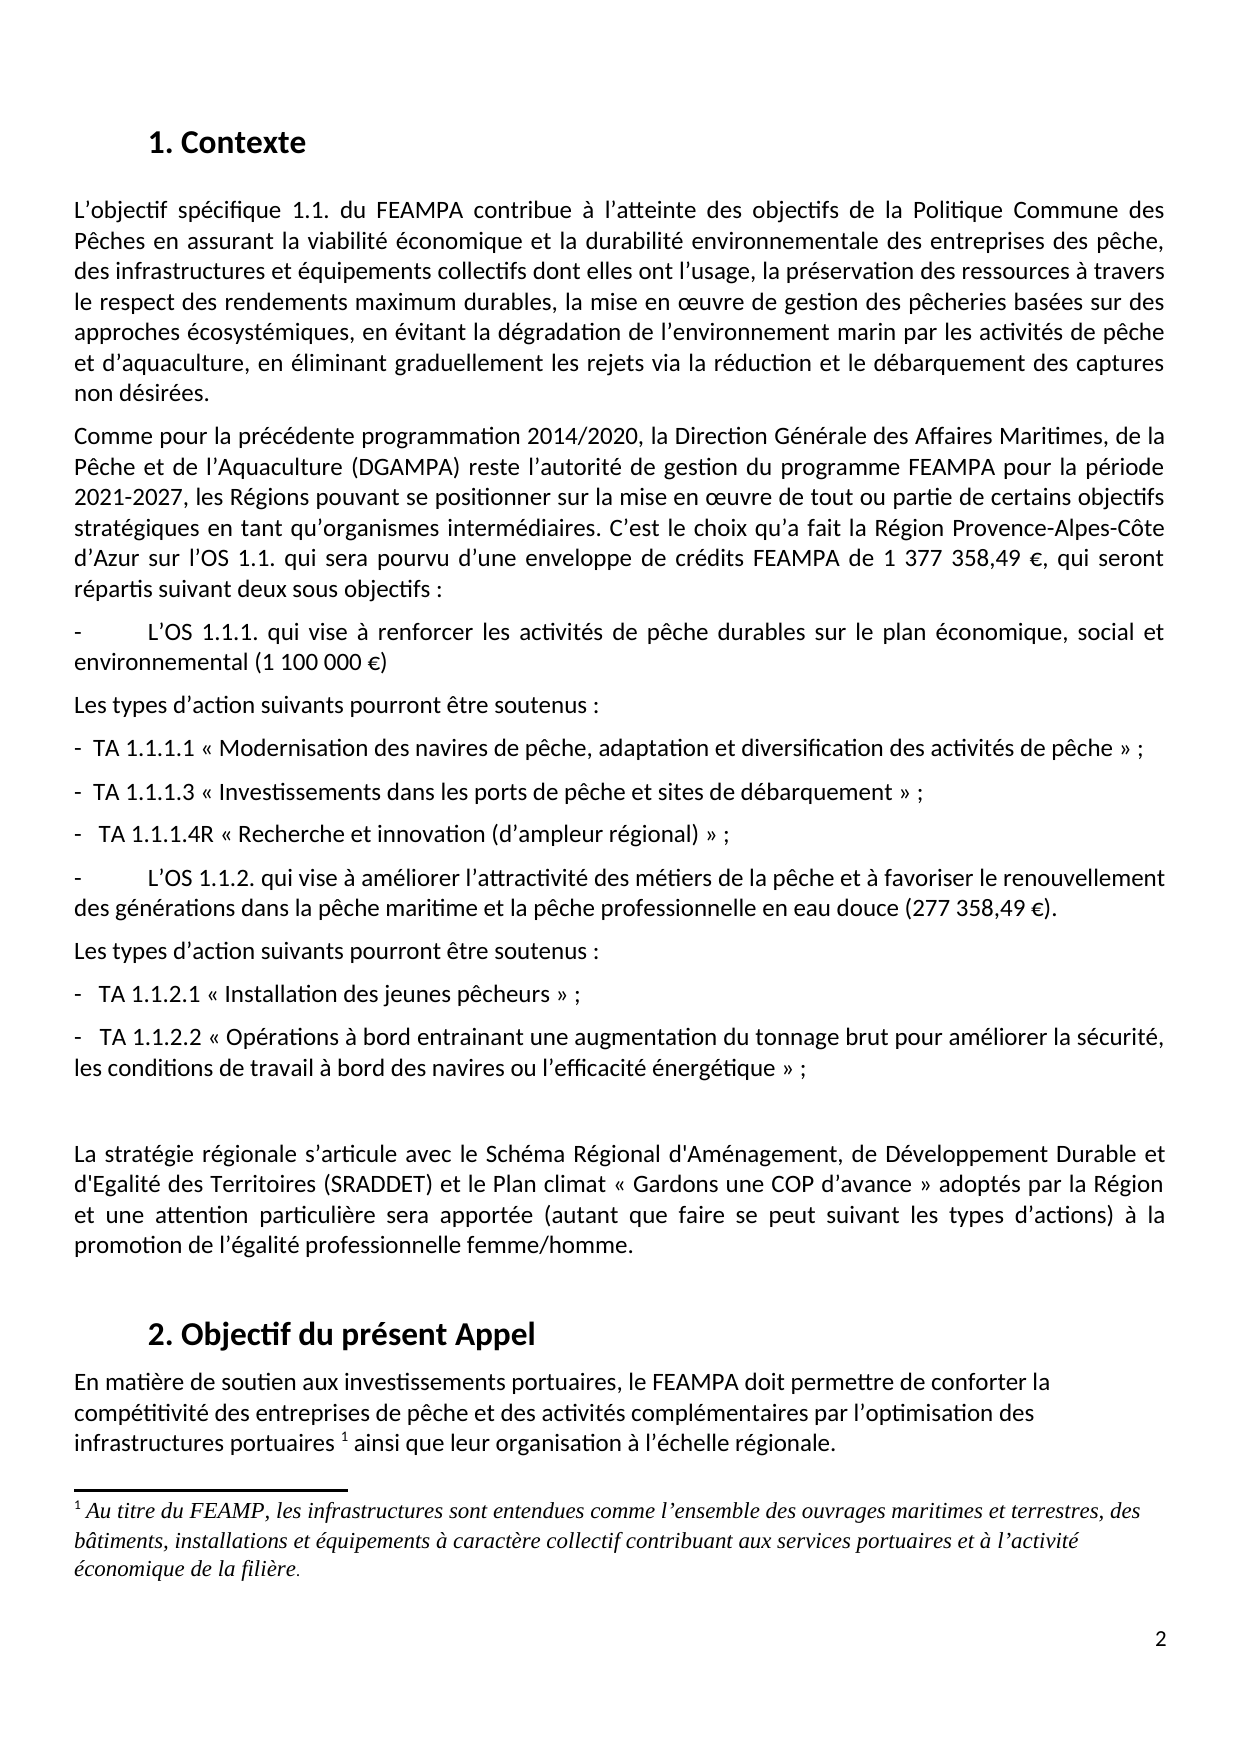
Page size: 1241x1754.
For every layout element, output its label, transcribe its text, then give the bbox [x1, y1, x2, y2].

text - L’OS 1.1.1. qui vise à renforcer les activités de pêche durables sur le plan économique, social et environnemental (1 100 000 €) [74, 616, 1167, 677]
text - L’OS 1.1.2. qui vise à améliorer l’attractivité des métiers de la pêche et à favoriser le renouvellement des générations dans la pêche maritime et la pêche professionnelle en eau douce (277 358,49 €). [74, 862, 1167, 923]
text Les types d’action suivants pourront être soutenus : [74, 689, 1167, 720]
text - TA 1.1.1.1 « Modernisation des navires de pêche, adaptation et diversification des activités de pêche » ; [74, 733, 1167, 763]
list 1. Contexte [74, 121, 1167, 161]
text - TA 1.1.2.2 « Opérations à bord entrainant une augmentation du tonnage brut pour améliorer la sécurité, les conditions de travail à bord des navires ou l’efficacité énergétique » ; [74, 1021, 1167, 1082]
text Les types d’action suivants pourront être soutenus : [74, 935, 1167, 966]
text - TA 1.1.1.3 « Investissements dans les ports de pêche et sites de débarquement » ; [74, 776, 1167, 806]
text L’objectif spécifique 1.1. du FEAMPA contribue à l’atteinte des objectifs de la Politique Commune des Pêches en assurant la viabilité économique et la durabilité environnementale des entreprises des pêche, des infrastructures et équipements collectifs dont elles ont l’usage, la préservation des ressources à travers le respect des rendements maximum durables, la mise en œuvre de gestion des pêcheries basées sur des approches écosystémiques, en évitant la dégradation de l’environnement marin par les activités de pêche et d’aquaculture, en éliminant graduellement les rejets via la réduction et le débarquement des captures non désirées. [74, 194, 1167, 408]
text - TA 1.1.2.1 « Installation des jeunes pêcheurs » ; [74, 978, 1167, 1009]
text En matière de soutien aux investissements portuaires, le FEAMPA doit permettre de conforter la compétitivité des entreprises de pêche et des activités complémentaires par l’optimisation des infrastructures portuaires ainsi que leur organisation à l’échelle régionale. [74, 1366, 1167, 1458]
text 2. Objectif du présent Appel [74, 1313, 1167, 1354]
text - TA 1.1.1.4R « Recherche et innovation (d’ampleur régional) » ; [74, 819, 1167, 849]
text Comme pour la précédente programmation 2014/2020, la Direction Générale des Affaires Maritimes, de la Pêche et de l’Aquaculture (DGAMPA) reste l’autorité de gestion du programme FEAMPA pour la période 2021-2027, les Régions pouvant se positionner sur la mise en œuvre de tout ou partie de certains objectifs stratégiques en tant qu’organismes intermédiaires. C’est le choix qu’a fait la Région Provence-Alpes-Côte d’Azur sur l’OS 1.1. qui sera pourvu d’une enveloppe de crédits FEAMPA de 1 377 358,49 €, qui seront répartis suivant deux sous objectifs : [74, 420, 1167, 603]
text La stratégie régionale s’articule avec le Schéma Régional d'Aménagement, de Développement Durable et d'Egalité des Territoires (SRADDET) et le Plan climat « Gardons une COP d’avance » adoptés par la Région et une attention particulière sera apportée (autant que faire se peut suivant les types d’actions) à la promotion de l’égalité professionnelle femme/homme. [74, 1138, 1167, 1260]
